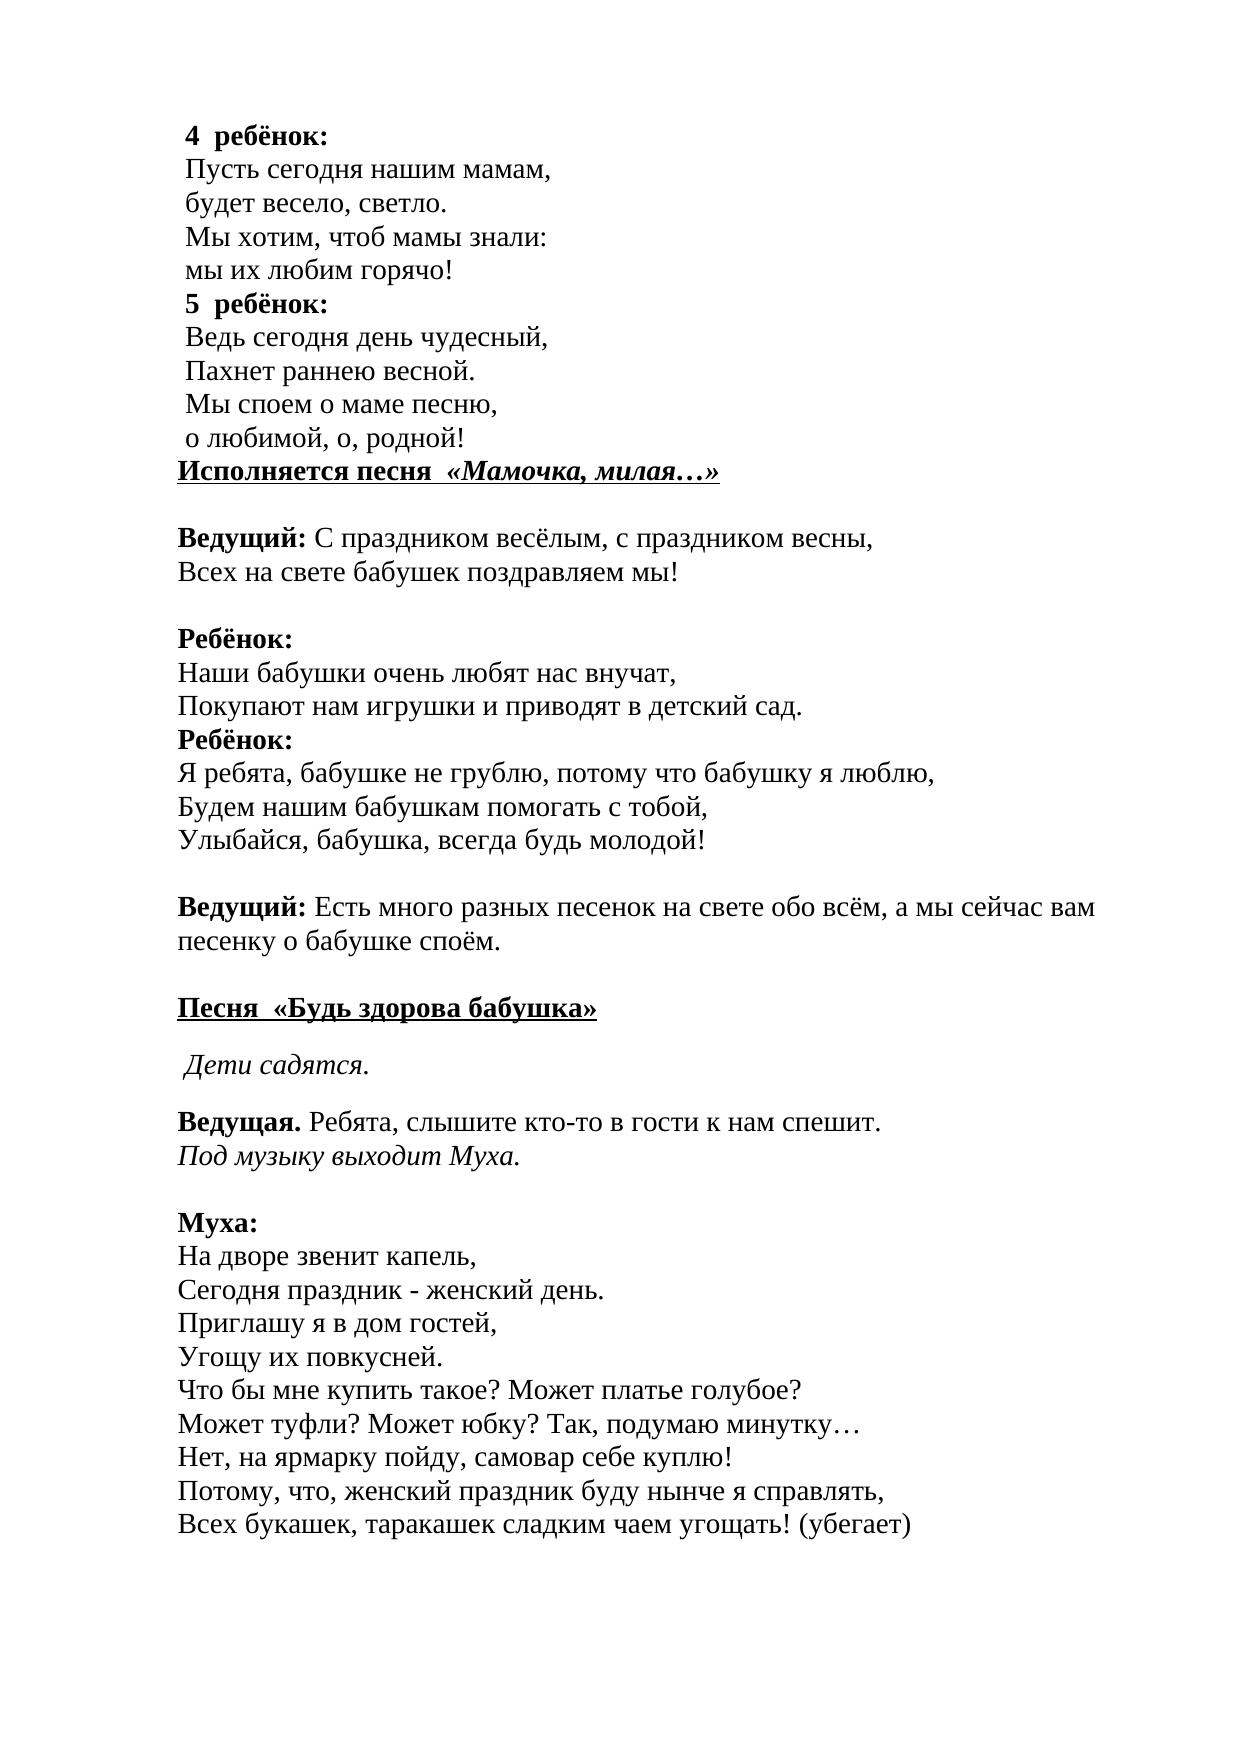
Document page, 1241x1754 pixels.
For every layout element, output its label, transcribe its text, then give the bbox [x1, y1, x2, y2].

text Ведь сегодня день чудесный, Пахнет раннею весной. [185, 319, 1144, 386]
text Дети садятся. [185, 1047, 1144, 1081]
text Я ребята, бабушке не грублю, потому что бабушку я люблю, Будем нашим бабушкам помогать с тобой, Улыбайся, бабушка, всегда будь молодой! Ведущий: Есть много разных песенок на свете обо всём, а мы сейчас вам песенку о бабушке споём. Песня «Будь здорова бабушка» [177, 755, 1144, 1024]
text Исполняется песня «Мамочка, милая…» Ведущий: С праздником весёлым, с праздником весны, Всех на свете бабушек поздравляем мы! Ребёнок: [177, 453, 1144, 655]
text Наши бабушки очень любят нас внучат, Покупают нам игрушки и приводят в детский сад. Ребёнок: [177, 655, 1144, 755]
text Угощу их повкусней. [177, 1339, 1144, 1372]
text Приглашу я в дом гостей, [177, 1305, 1144, 1339]
text Что бы мне купить такое? Может платье голубое? Может туфли? Может юбку? Так, подумаю минутку… Нет, на ярмарку пойду, самовар себе куплю! Потому, что, женский праздник буду нынче я справлять, Всех букашек, таракашек сладким чаем угощать! (убегает) [177, 1372, 1144, 1569]
text На дворе звенит капель, Сегодня праздник - женский день. [177, 1238, 1144, 1305]
text Пусть сегодня нашим мамам, будет весело, светло. [185, 152, 1144, 219]
text Мы хотим, чтоб мамы знали: мы их любим горячо! [185, 219, 1144, 286]
text Муха: [177, 1205, 1144, 1238]
text Мы споем о маме песню, о любимой, о, родной! [185, 386, 1144, 453]
text Под музыку выходит Муха. [177, 1138, 1144, 1171]
text 5 ребёнок: [185, 286, 1144, 319]
text 4 ребёнок: [185, 118, 1144, 152]
text Ведущая. Ребята, слышите кто-то в гости к нам спешит. [177, 1104, 1144, 1138]
